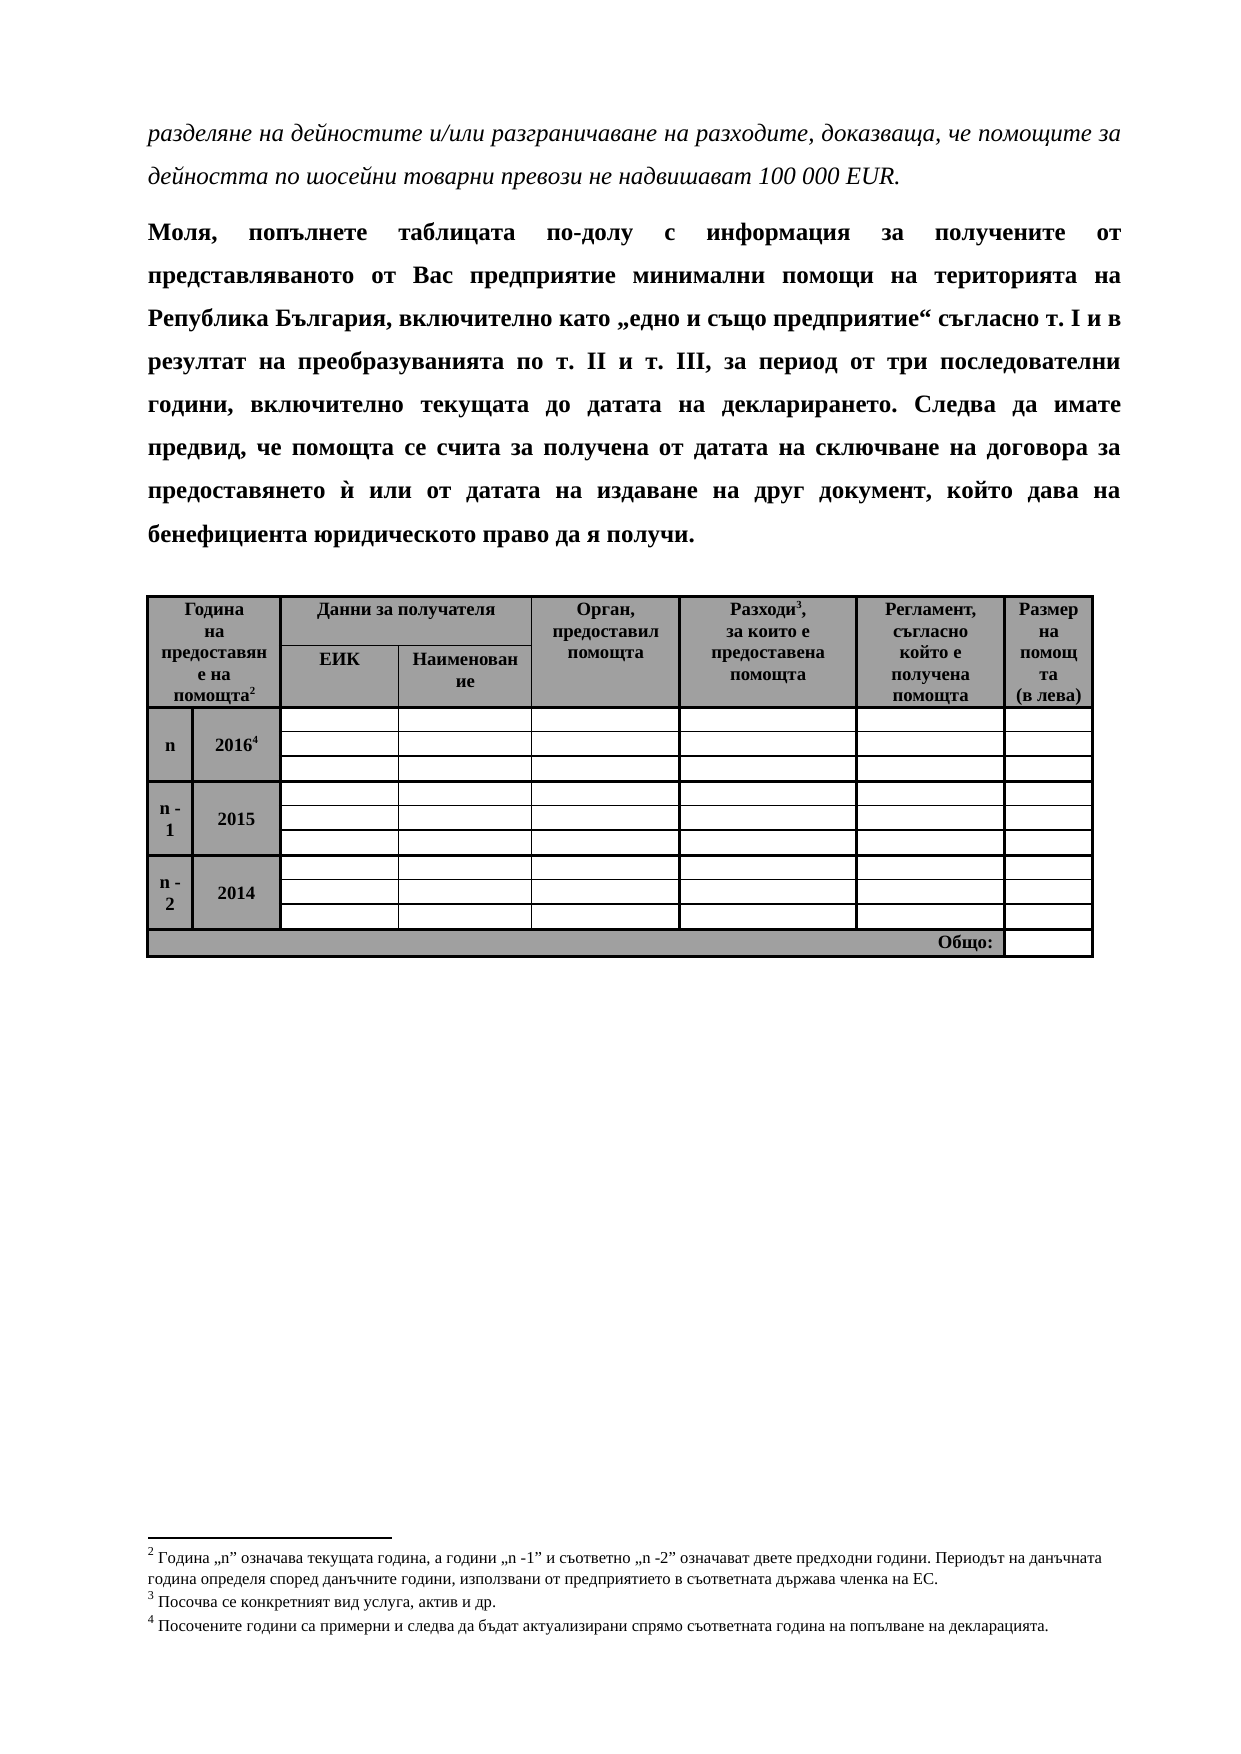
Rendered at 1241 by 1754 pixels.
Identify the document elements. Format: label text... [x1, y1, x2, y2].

table_cell [681, 732, 855, 755]
table_cell [1006, 732, 1091, 755]
table_cell [532, 709, 678, 731]
table_cell [282, 732, 398, 755]
table_cell 2016 [194, 709, 279, 780]
text Моля, попълнете таблицата по-долу с информация за получените от представляваното от Вас предприятие минимални помощи на територията на Република България, включително като „едно и също предприятие“ съгласно т. І и в резултат на преобразуванията по т. ІІ и т. ІІІ, за период от три последователни години, включително текущата до датата на декларирането. Следва да имате предвид, че помощта се счита за получена от датата на сключване на договора за предоставянето ѝ или от датата на издаване на друг документ, който дава на бенефициента юридическото право да я получи. [148, 217, 1122, 547]
table_cell [858, 757, 1003, 780]
table_cell [681, 831, 855, 854]
table_cell [399, 757, 531, 780]
table_cell [282, 905, 398, 928]
table_cell [681, 757, 855, 780]
table_cell 2014 [194, 857, 279, 928]
table_header Година на предоставяне на помощта [149, 598, 279, 706]
table_cell [681, 857, 855, 879]
table_header Орган, предоставил помощта [532, 598, 678, 706]
table_cell [399, 732, 531, 755]
table_cell [532, 783, 678, 804]
table_cell [681, 783, 855, 804]
table_cell [282, 757, 398, 780]
table_cell [532, 806, 678, 829]
table_cell [282, 880, 398, 903]
table_cell [282, 806, 398, 829]
table_cell [858, 880, 1003, 903]
table_cell [1006, 857, 1091, 879]
table_cell Наименование [399, 646, 531, 706]
table_cell [858, 806, 1003, 829]
table_cell [532, 880, 678, 903]
table_cell [681, 905, 855, 928]
table_cell [858, 732, 1003, 755]
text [148, 118, 1122, 190]
table_cell [532, 831, 678, 854]
table_cell [1006, 783, 1091, 804]
table_cell [858, 831, 1003, 854]
table_cell [858, 783, 1003, 804]
table_cell [1006, 831, 1091, 854]
table_cell [399, 806, 531, 829]
table_cell [681, 880, 855, 903]
table_cell [399, 880, 531, 903]
table_cell [1006, 806, 1091, 829]
table_cell [282, 709, 398, 731]
table_cell [282, 857, 398, 879]
table_cell [399, 905, 531, 928]
table_cell [1006, 905, 1091, 928]
table_cell [532, 857, 678, 879]
table_cell [858, 857, 1003, 879]
table_cell [532, 905, 678, 928]
table_cell [681, 806, 855, 829]
table_cell [282, 831, 398, 854]
table_cell [858, 709, 1003, 731]
table_cell n -2 [149, 857, 191, 928]
table_cell [532, 732, 678, 755]
table_cell [399, 709, 531, 731]
table_cell [399, 783, 531, 804]
table_cell [532, 757, 678, 780]
table_cell [1006, 931, 1091, 955]
table_cell ЕИК [282, 646, 398, 706]
table_cell [1006, 709, 1091, 731]
table_cell 2015 [194, 783, 279, 854]
table_cell [399, 831, 531, 854]
table_cell [1006, 757, 1091, 780]
table_header Разходи, за които е предоставена помощта [681, 598, 855, 706]
table_cell n [149, 709, 191, 780]
table_cell Общо: [149, 931, 1003, 955]
table_header Размер на помощта (в лева) [1006, 598, 1091, 706]
table_cell [282, 783, 398, 804]
table_cell [681, 709, 855, 731]
table_header Регламент, съгласно който е получена помощта [858, 598, 1003, 706]
table_cell [399, 857, 531, 879]
table_header Данни за получателя [282, 598, 531, 645]
table_cell [858, 905, 1003, 928]
table_cell [1006, 880, 1091, 903]
table_cell n -1 [149, 783, 191, 854]
